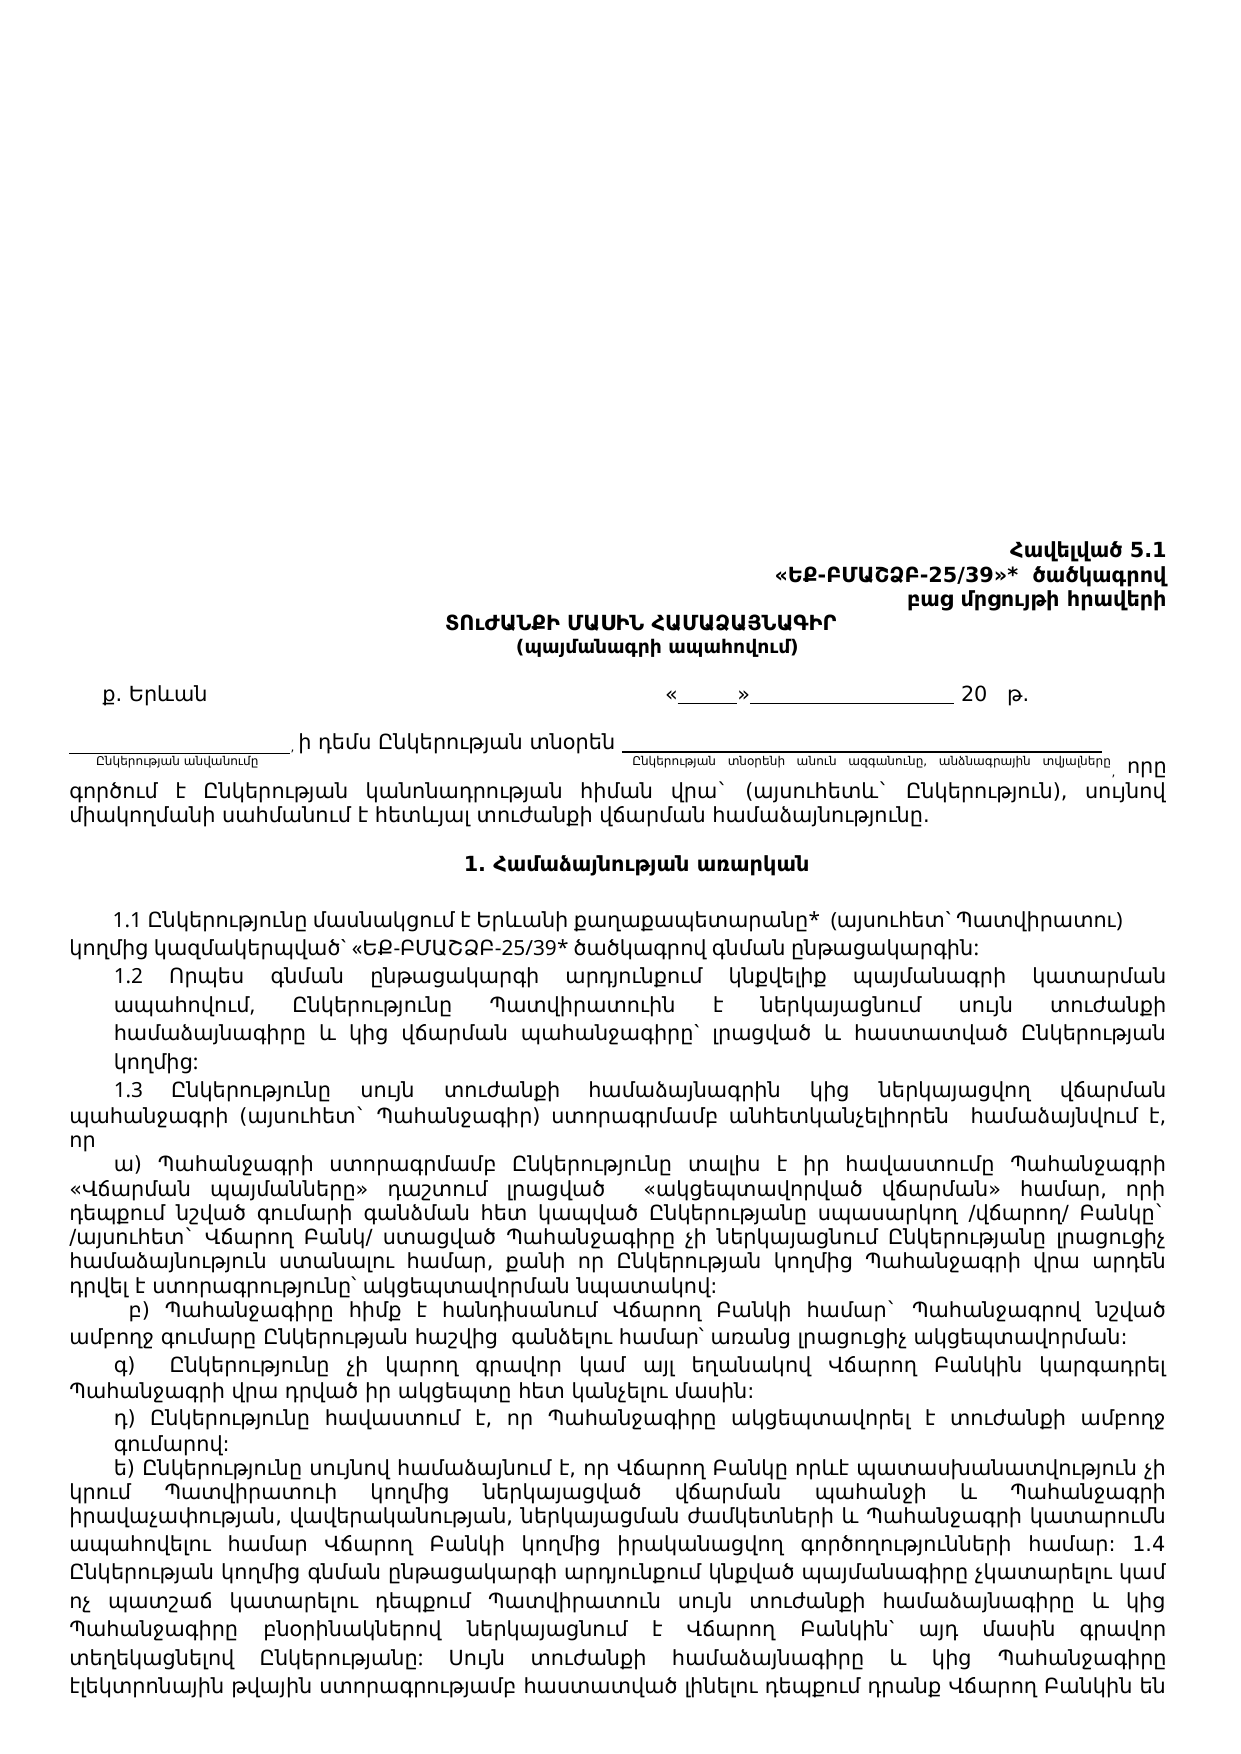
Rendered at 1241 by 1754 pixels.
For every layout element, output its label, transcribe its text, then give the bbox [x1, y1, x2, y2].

text ա) Պահանջագրի ստորագրմամբ Ընկերությունը տալիս է իր հավաստումը Պահանջագրի «Վճարման պայմանները» դաշտում լրացված «ակցեպտավորված վճարման» համար, որի դեպքում նշված գումարի գանձման հետ կապված Ընկերությանը սպասարկող /վճարող/ Բանկը` /այսուհետ` Վճարող Բանկ/ ստացված Պահանջագիրը չի ներկայացնում Ընկերությանը լրացուցիչ համաձայնություն ստանալու համար, քանի որ Ընկերության կողմից Պահանջագրի վրա արդեն դրվել է ստորագրությունը՝ ակցեպտավորման նպատակով: [69, 1152, 1167, 1298]
text ք. Երևան « » 20 թ. [69, 682, 1167, 706]
text 1.1 Ընկերությունը մասնակցում է Երևանի քաղաքապետարանը* (այսուհետ` Պատվիրատու) կողմից կազմակերպված` «ԵՔ-ԲՄԱՇՁԲ-25/39* ծածկագրով գնման ընթացակարգին: [69, 905, 1167, 962]
text 1.2 Որպես գնման ընթացակարգի արդյունքում կնքվելիք պայմանագրի կատարման ապահովում, Ընկերությունը Պատվիրատուին է ներկայացնում սույն տուժանքի համաձայնագիրը և կից վճարման պահանջագիրը` լրացված և հաստատված Ընկերության կողմից: [113, 962, 1167, 1075]
text Ընկերության անվանումը Ընկերության տնօրենի անուն ազգանունը, անձնագրային տվյալները, որը գործում է Ընկերության կանոնադրության հիման վրա` (այսուհետև` Ընկերություն), սույնով միակողմանի սահմանում է հետևյալ տուժանքի վճարման համաձայնությունը. [69, 754, 1167, 827]
text բաց մրցույթի հրավերի [69, 587, 1167, 611]
text 1.3 Ընկերությունը սույն տուժանքի համաձայնագրին կից ներկայացվող վճարման պահանջագրի (այսուհետ` Պահանջագիր) ստորագրմամբ անհետկանչելիորեն համաձայնվում է, որ [69, 1075, 1167, 1152]
text ՏՈւԺԱՆՔԻ ՄԱՍԻՆ ՀԱՄԱՁԱՅՆԱԳԻՐ [69, 611, 1167, 636]
text դ) Ընկերությունը հավաստում է, որ Պահանջագիրը ակցեպտավորել է տուժանքի ամբողջ գումարով: [113, 1403, 1167, 1456]
text , ի դեմս Ընկերության տնօրեն [69, 730, 1167, 754]
text «ԵՔ-ԲՄԱՇՁԲ-25/39»* ծածկագրով [69, 563, 1167, 587]
text 1. Համաձայնության առարկան [107, 852, 1167, 876]
text (պայմանագրի ապահովում) [69, 636, 1167, 657]
text բ) Պահանջագիրը հիմք է հանդիսանում Վճարող Բանկի համար` Պահանջագրով նշված ամբողջ գումարը Ընկերության հաշվից գանձելու համար՝ առանց լրացուցիչ ակցեպտավորման: [69, 1298, 1167, 1351]
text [69, 1456, 1167, 1699]
text Հավելված 5.1 [69, 538, 1167, 563]
text գ) Ընկերությունը չի կարող գրավոր կամ այլ եղանակով Վճարող Բանկին կարգադրել Պահանջագրի վրա դրված իր ակցեպտը հետ կանչելու մասին: [69, 1351, 1167, 1403]
